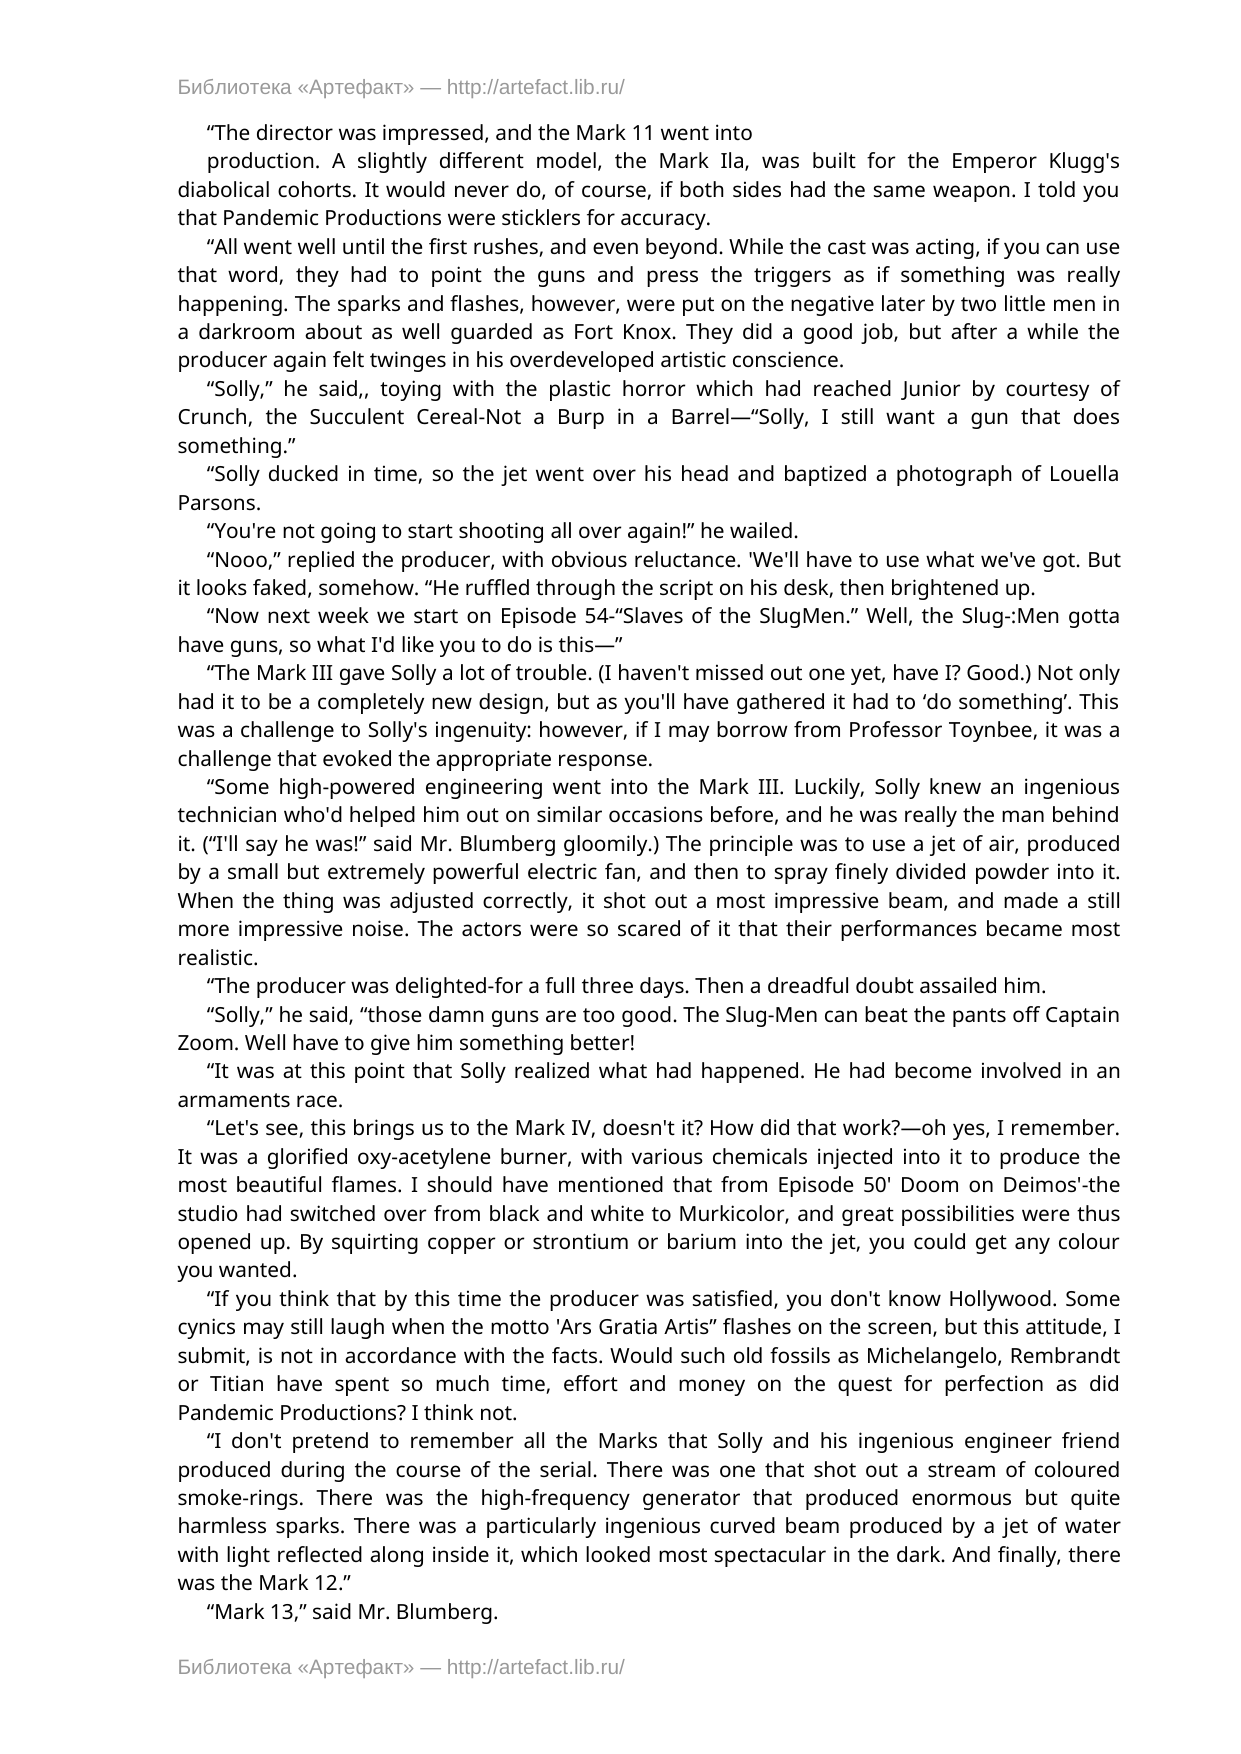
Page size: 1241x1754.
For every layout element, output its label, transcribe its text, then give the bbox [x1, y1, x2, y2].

text production. A slightly different model, the Mark Ila, was built for the Emperor Klugg's diabolical cohorts. It would never do, of course, if both sides had the same weapon. I told you that Pandemic Productions were sticklers for accuracy. [177, 147, 1122, 232]
text “Some high-powered engineering went into the Mark III. Luckily, Solly knew an ingenious technician who'd helped him out on similar occasions before, and he was really the man behind it. (“I'll say he was!” said Mr. Blumberg gloomily.) The principle was to use a jet of air, produced by a small but extremely powerful electric fan, and then to spray finely divided powder into it. When the thing was adjusted correctly, it shot out a most impressive beam, and made a still more impressive noise. The actors were so scared of it that their performances became most realistic. [177, 772, 1122, 971]
text “Solly,” he said, “those damn guns are too good. The Slug-Men can beat the pants off Captain Zoom. Well have to give him something better! [177, 1000, 1122, 1057]
text “I don't pretend to remember all the Marks that Solly and his ingenious engineer friend produced during the course of the serial. There was one that shot out a stream of coloured smoke-rings. There was the high-frequency generator that produced enormous but quite harmless sparks. There was a particularly ingenious curved beam produced by a jet of water with light reflected along inside it, which looked most spectacular in the dark. And finally, there was the Mark 12.” [177, 1426, 1122, 1597]
text “The director was impressed, and the Mark 11 went into [177, 118, 1122, 147]
text “All went well until the first rushes, and even beyond. While the cast was acting, if you can use that word, they had to point the guns and press the triggers as if something was really happening. The sparks and flashes, however, were put on the negative later by two little men in a darkroom about as well guarded as Fort Knox. They did a good job, but after a while the producer again felt twinges in his overdeveloped artistic conscience. [177, 232, 1122, 374]
text “Nooo,” replied the producer, with obvious reluctance. 'We'll have to use what we've got. But it looks faked, somehow. “He ruffled through the script on his desk, then brightened up. [177, 545, 1122, 602]
text “The producer was delighted-for a full three days. Then a dreadful doubt assailed him. [177, 971, 1122, 1000]
text “The Mark III gave Solly a lot of trouble. (I haven't missed out one yet, have I? Good.) Not only had it to be a completely new design, but as you'll have gathered it had to ‘do something’. This was a challenge to Solly's ingenuity: however, if I may borrow from Professor Toynbee, it was a challenge that evoked the appropriate response. [177, 658, 1122, 772]
text “You're not going to start shooting all over again!” he wailed. [177, 516, 1122, 545]
text “It was at this point that Solly realized what had happened. He had become involved in an armaments race. [177, 1057, 1122, 1113]
text “Solly,” he said,, toying with the plastic horror which had reached Junior by courtesy of Crunch, the Succulent Cereal-Not a Burp in a Barrel—“Solly, I still want a gun that does something.” [177, 374, 1122, 459]
text “Solly ducked in time, so the jet went over his head and baptized a photograph of Louella Parsons. [177, 459, 1122, 516]
text “Mark 13,” said Mr. Blumberg. [177, 1597, 1122, 1625]
text “If you think that by this time the producer was satisfied, you don't know Hollywood. Some cynics may still laugh when the motto 'Ars Gratia Artis” flashes on the screen, but this attitude, I submit, is not in accordance with the facts. Would such old fossils as Michelangelo, Rembrandt or Titian have spent so much time, effort and money on the quest for perfection as did Pandemic Productions? I think not. [177, 1284, 1122, 1426]
text “Now next week we start on Episode 54-“Slaves of the SlugMen.” Well, the Slug-:Men gotta have guns, so what I'd like you to do is this—” [177, 602, 1122, 658]
text “Let's see, this brings us to the Mark IV, doesn't it? How did that work?—oh yes, I remember. It was a glorified oxy-acetylene burner, with various chemicals injected into it to produce the most beautiful flames. I should have mentioned that from Episode 50' Doom on Deimos'-the studio had switched over from black and white to Murkicolor, and great possibilities were thus opened up. By squirting copper or strontium or barium into the jet, you could get any colour you wanted. [177, 1113, 1122, 1284]
